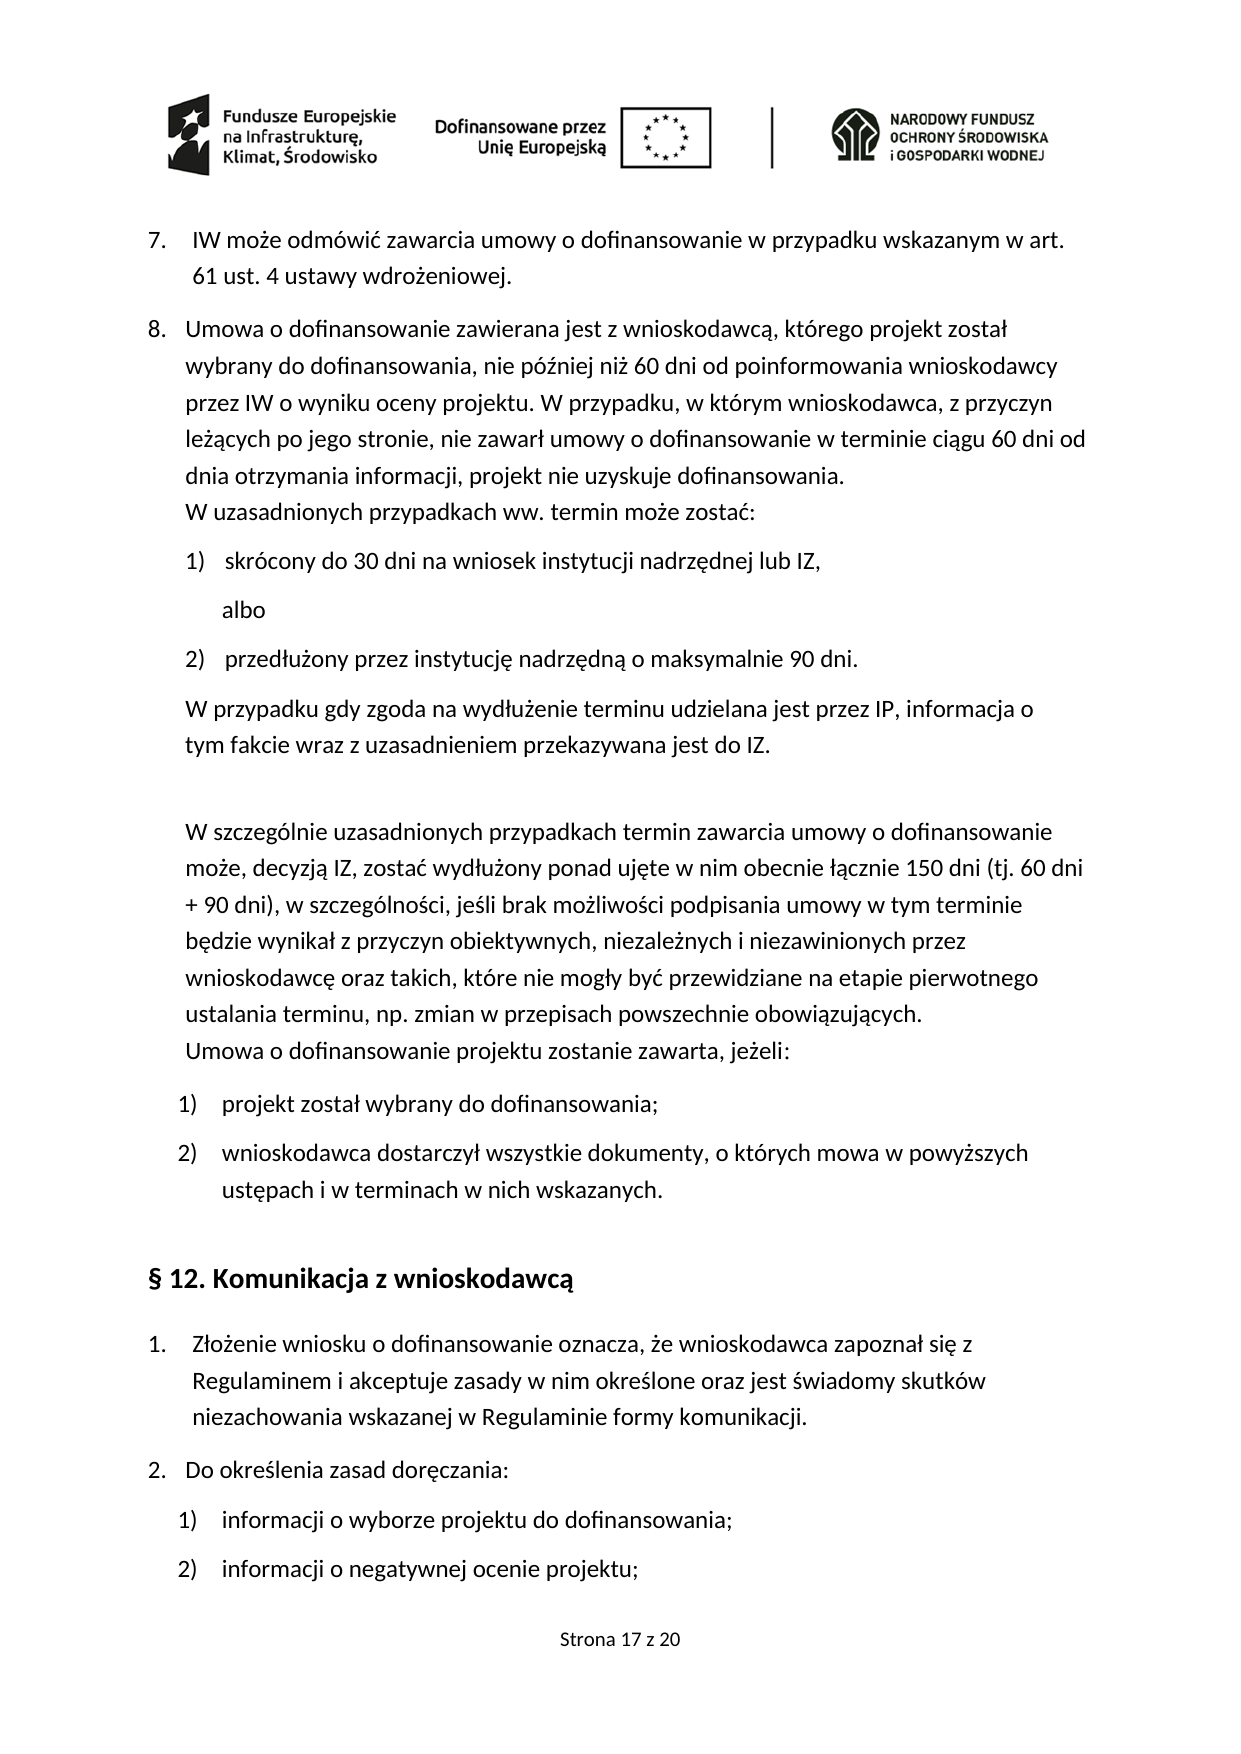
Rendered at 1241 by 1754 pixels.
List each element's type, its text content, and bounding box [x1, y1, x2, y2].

list informacji o wyborze projektu do dofinansowania; [177, 1504, 1092, 1534]
list Złożenie wniosku o dofinansowanie oznacza, że wnioskodawca zapoznał się z Regulaminem i akceptuje zasady w nim określone oraz jest świadomy skutków niezachowania wskazanej w Regulaminie formy komunikacji. [148, 1328, 1092, 1432]
list Do określenia zasad doręczania: [148, 1455, 1092, 1485]
list W przypadku gdy zgoda na wydłużenie terminu udzielana jest przez IP, informacja o [185, 693, 1092, 723]
list W uzasadnionych przypadkach ww. termin może zostać: [185, 496, 1092, 527]
subtitle § 12. Komunikacja z wnioskodawcą [148, 1261, 1092, 1296]
list Umowa o dofinansowanie zawierana jest z wnioskodawcą, którego projekt został wybrany do dofinansowania, nie później niż 60 dni od poinformowania wnioskodawcy przez IW o wyniku oceny projektu. W przypadku, w którym wnioskodawca, z przyczyn leżących po jego stronie, nie zawarł umowy o dofinansowanie w terminie ciągu 60 dni od dnia otrzymania informacji, projekt nie uzyskuje dofinansowania. [148, 314, 1092, 490]
list Umowa o dofinansowanie projektu zostanie zawarta, jeżeli: [185, 1035, 1092, 1066]
list projekt został wybrany do dofinansowania; [177, 1088, 1092, 1119]
list W szczególnie uzasadnionych przypadkach termin zawarcia umowy o dofinansowanie może, decyzją IZ, zostać wydłużony ponad ujęte w nim obecnie łącznie 150 dni (tj. 60 dni + 90 dni), w szczególności, jeśli brak możliwości podpisania umowy w tym terminie będzie wynikał z przyczyn obiektywnych, niezależnych i niezawinionych przez wnioskodawcę oraz takich, które nie mogły być przewidziane na etapie pierwotnego ustalania terminu, np. zmian w przepisach powszechnie obowiązujących. [185, 816, 1092, 1029]
list tym fakcie wraz z uzasadnieniem przekazywana jest do IZ. [185, 729, 1092, 760]
list albo [222, 594, 1092, 625]
list wnioskodawca dostarczył wszystkie dokumenty, o których mowa w powyższych ustępach i w terminach w nich wskazanych. [177, 1137, 1092, 1204]
list IW może odmówić zawarcia umowy o dofinansowanie w przypadku wskazanym w art. 61 ust. 4 ustawy wdrożeniowej. [148, 224, 1092, 291]
picture [148, 73, 1092, 196]
list przedłużony przez instytucję nadrzędną o maksymalnie 90 dni. [185, 644, 1092, 674]
list skrócony do 30 dni na wniosek instytucji nadrzędnej lub IZ, [185, 546, 1092, 576]
list informacji o negatywnej ocenie projektu; [177, 1553, 1092, 1583]
